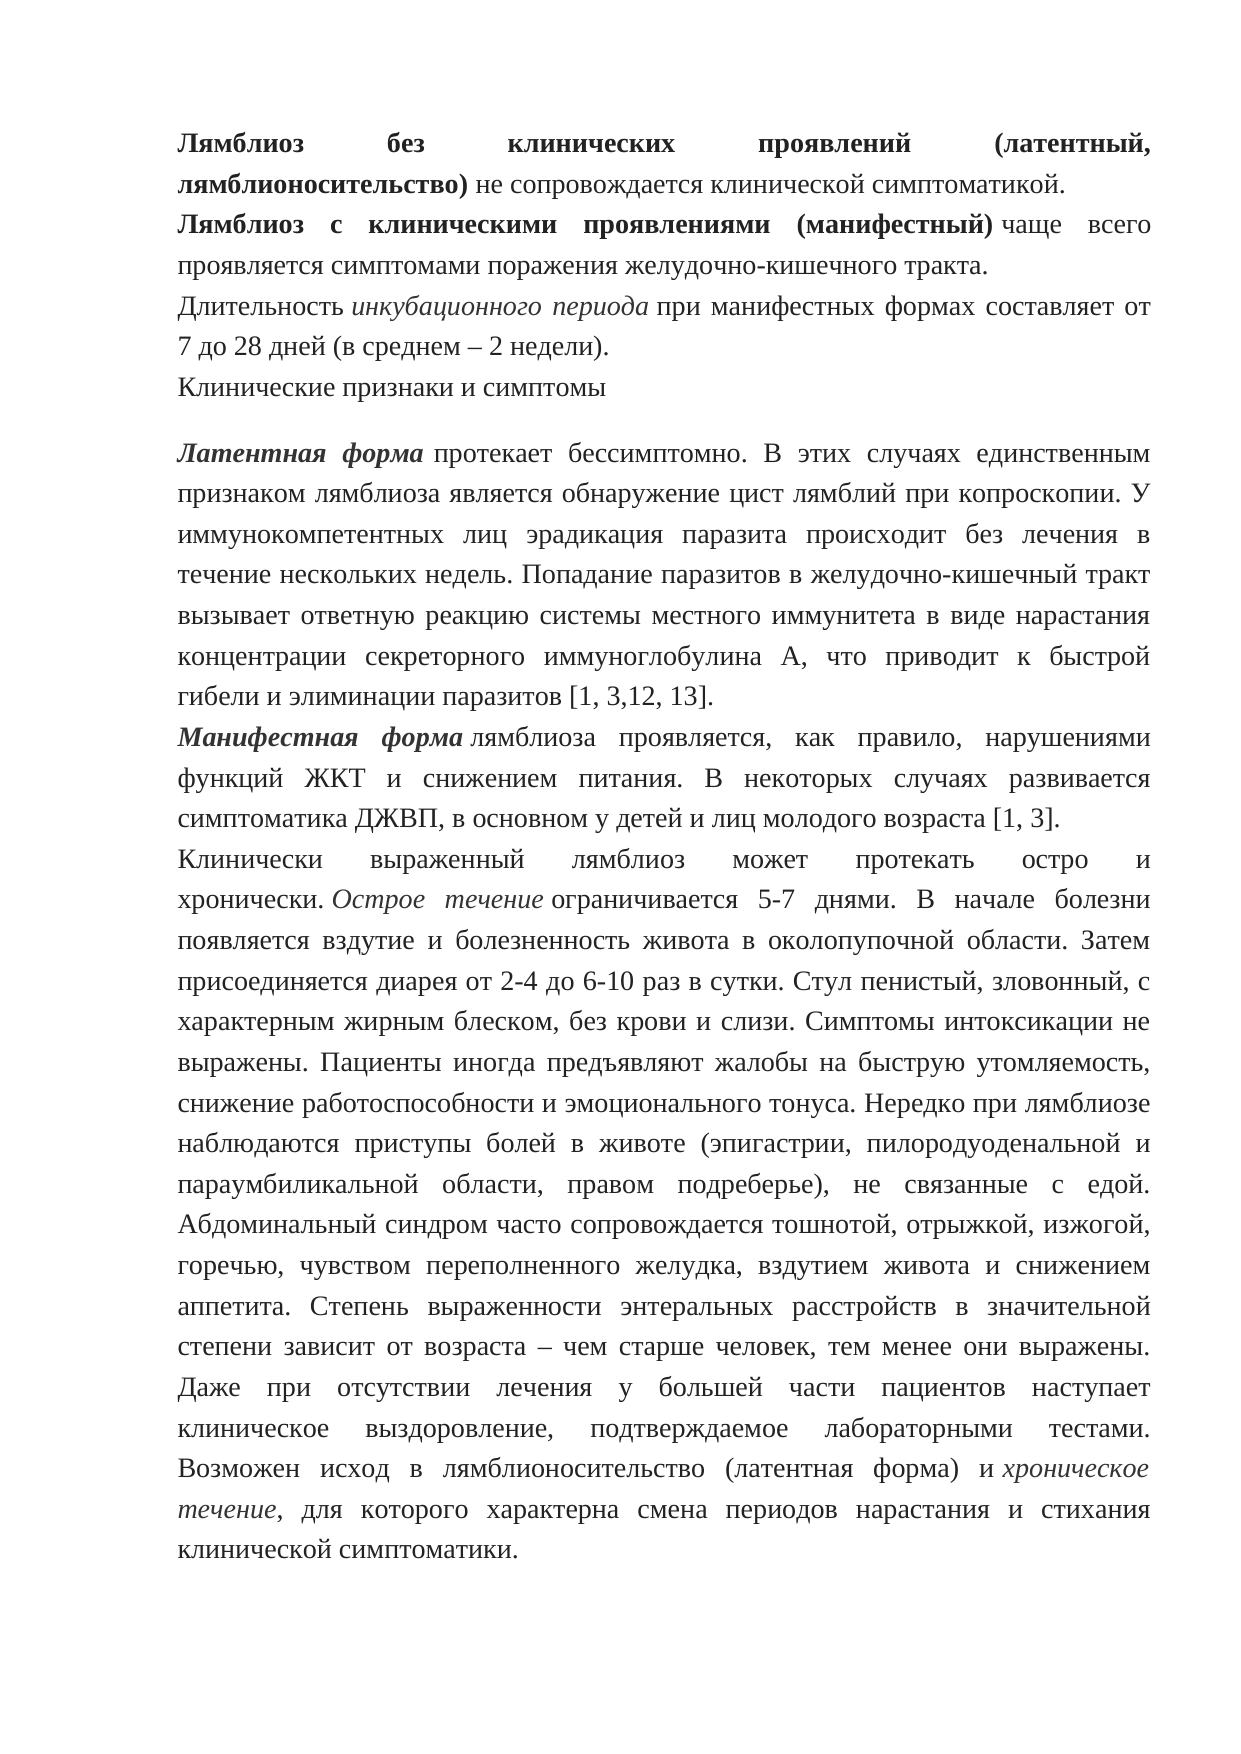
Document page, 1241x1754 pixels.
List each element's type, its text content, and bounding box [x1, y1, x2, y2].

text Лямблиоз без клинических проявлений (латентный, лямблионосительство) не сопровождается клинической симптоматикой. [177, 118, 1152, 199]
text Латентная форма протекает бессимптомно. В этих случаях единственным признаком лямблиоза является обнаружение цист лямблий при копроскопии. У иммунокомпетентных лиц эрадикация паразита происходит без лечения в течение нескольких недель. Попадание паразитов в желудочно-кишечный тракт вызывает ответную реакцию системы местного иммунитета в виде нарастания концентрации секреторного иммуноглобулина A, что приводит к быстрой гибели и элиминации паразитов [1, 3,12, 13]. [177, 427, 1152, 712]
text Лямблиоз с клиническими проявлениями (манифестный) чаще всего проявляется симптомами поражения желудочно-кишечного тракта. [177, 199, 1152, 281]
text Манифестная форма лямблиоза проявляется, как правило, нарушениями функций ЖКТ и снижением питания. В некоторых случаях развивается симптоматика ДЖВП, в основном у детей и лиц молодого возраста [1, 3]. [177, 712, 1152, 834]
text Клинически выраженный лямблиоз может протекать остро и хронически. Острое течение ограничивается 5-7 днями. В начале болезни появляется вздутие и болезненность живота в околопупочной области. Затем присоединяется диарея от 2-4 до 6-10 раз в сутки. Стул пенистый, зловонный, с характерным жирным блеском, без крови и слизи. Симптомы интоксикации не выражены. Пациенты иногда предъявляют жалобы на быструю утомляемость, снижение работоспособности и эмоционального тонуса. Нередко при лямблиозе наблюдаются приступы болей в животе (эпигастрии, пилородуоденальной и параумбиликальной области, правом подреберье), не связанные с едой. Абдоминальный синдром часто сопровождается тошнотой, отрыжкой, изжогой, горечью, чувством переполненного желудка, вздутием живота и снижением аппетита. Степень выраженности энтеральных расстройств в значительной степени зависит от возраста – чем старше человек, тем менее они выражены. Даже при отсутствии лечения у большей части пациентов наступает клиническое выздоровление, подтверждаемое лабораторными тестами. Возможен исход в лямблионосительство (латентная форма) и хроническое течение, для которого характерна смена периодов нарастания и стихания клинической симптоматики. [177, 834, 1152, 1565]
text Клинические признаки и симптомы [177, 362, 1152, 402]
text Длительность инкубационного периода при манифестных формах составляет от 7 до 28 дней (в среднем – 2 недели). [177, 281, 1152, 362]
